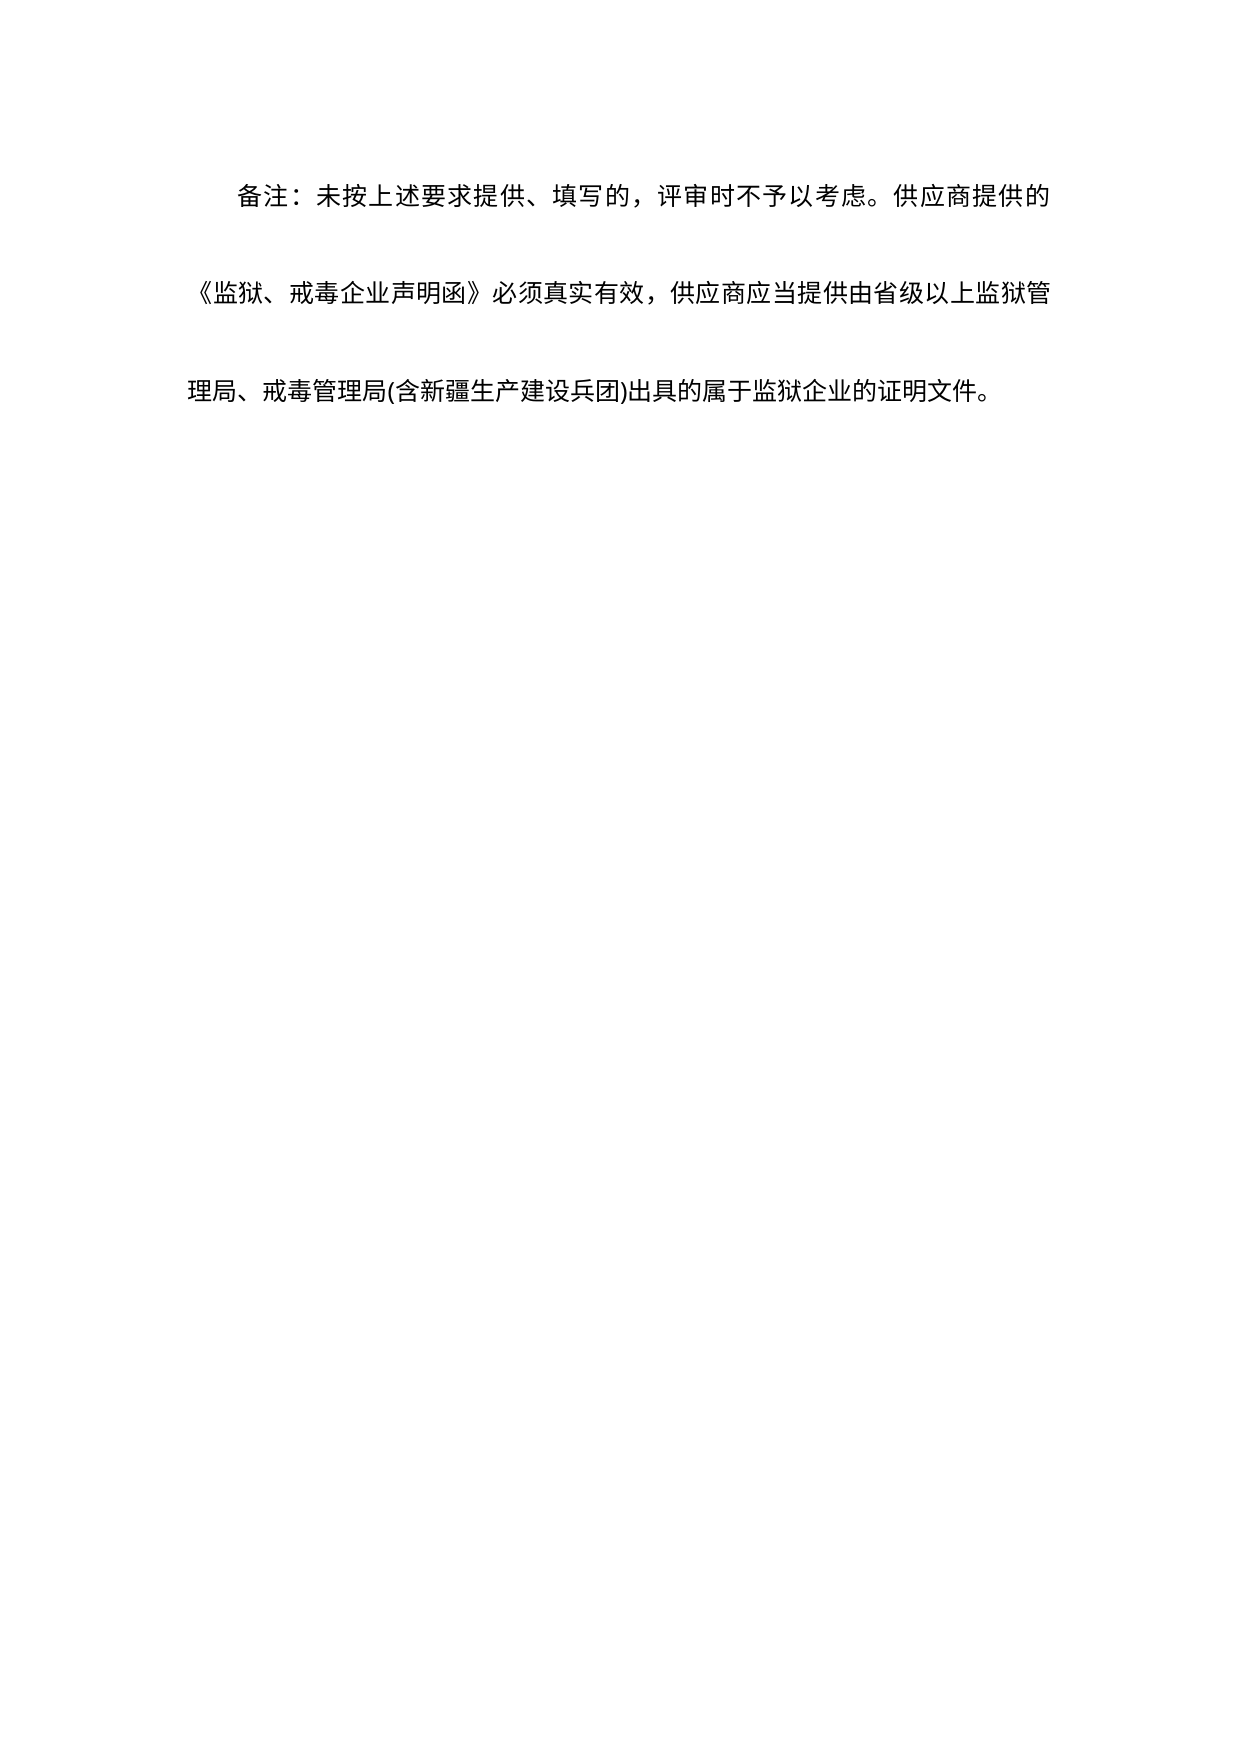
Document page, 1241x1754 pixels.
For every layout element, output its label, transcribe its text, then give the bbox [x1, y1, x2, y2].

text 备注：未按上述要求提供、填写的，评审时不予以考虑。供应商提供的《监狱、戒毒企业声明函》必须真实有效，供应商应当提供由省级以上监狱管理局、戒毒管理局(含新疆生产建设兵团)出具的属于监狱企业的证明文件。 [187, 162, 1053, 422]
